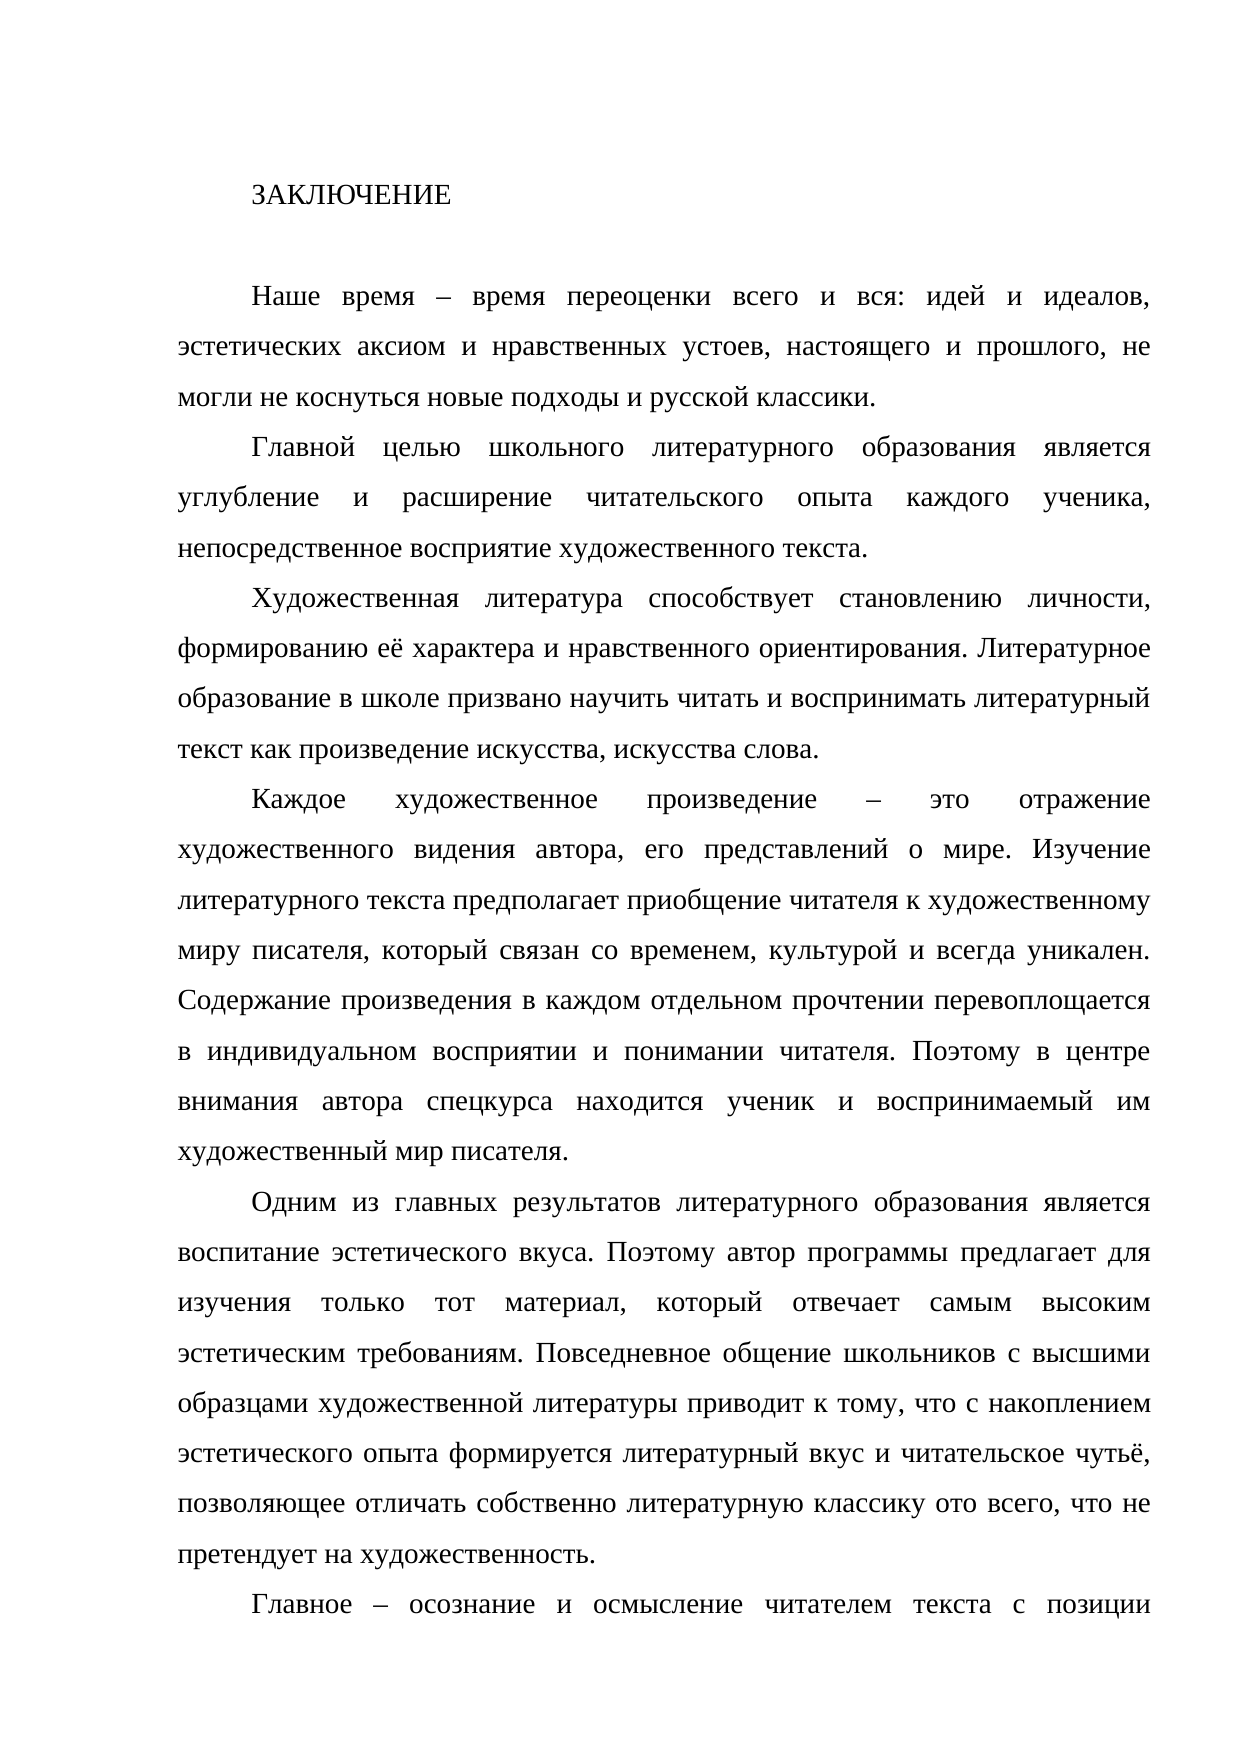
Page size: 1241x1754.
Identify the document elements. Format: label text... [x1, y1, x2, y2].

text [177, 1586, 1152, 1620]
text Каждое художественное произведение – это отражение художественного видения автора, его представлений о мире. Изучение литературного текста предполагает приобщение читателя к художественному миру писателя, который связан со временем, культурой и всегда уникален. Содержание произведения в каждом отдельном прочтении перевоплощается в индивидуальном восприятии и понимании читателя. Поэтому в центре внимания автора спецкурса находится ученик и воспринимаемый им художественный мир писателя. [177, 781, 1152, 1167]
text Одним из главных результатов литературного образования является воспитание эстетического вкуса. Поэтому автор программы предлагает для изучения только тот материал, который отвечает самым высоким эстетическим требованиям. Повседневное общение школьников с высшими образцами художественной литературы приводит к тому, что с накоплением эстетического опыта формируется литературный вкус и читательское чутьё, позволяющее отличать собственно литературную классику ото всего, что не претендует на художественность. [177, 1184, 1152, 1569]
text Главной целью школьного литературного образования является углубление и расширение читательского опыта каждого ученика, непосредственное восприятие художественного текста. [177, 429, 1152, 563]
text Художественная литература способствует становлению личности, формированию её характера и нравственного ориентирования. Литературное образование в школе призвано научить читать и воспринимать литературный текст как произведение искусства, искусства слова. [177, 580, 1152, 764]
text Наше время – время переоценки всего и вся: идей и идеалов, эстетических аксиом и нравственных устоев, настоящего и прошлого, не могли не коснуться новые подходы и русской классики. [177, 278, 1152, 412]
subtitle ЗАКЛЮЧЕНИЕ [177, 177, 1152, 211]
